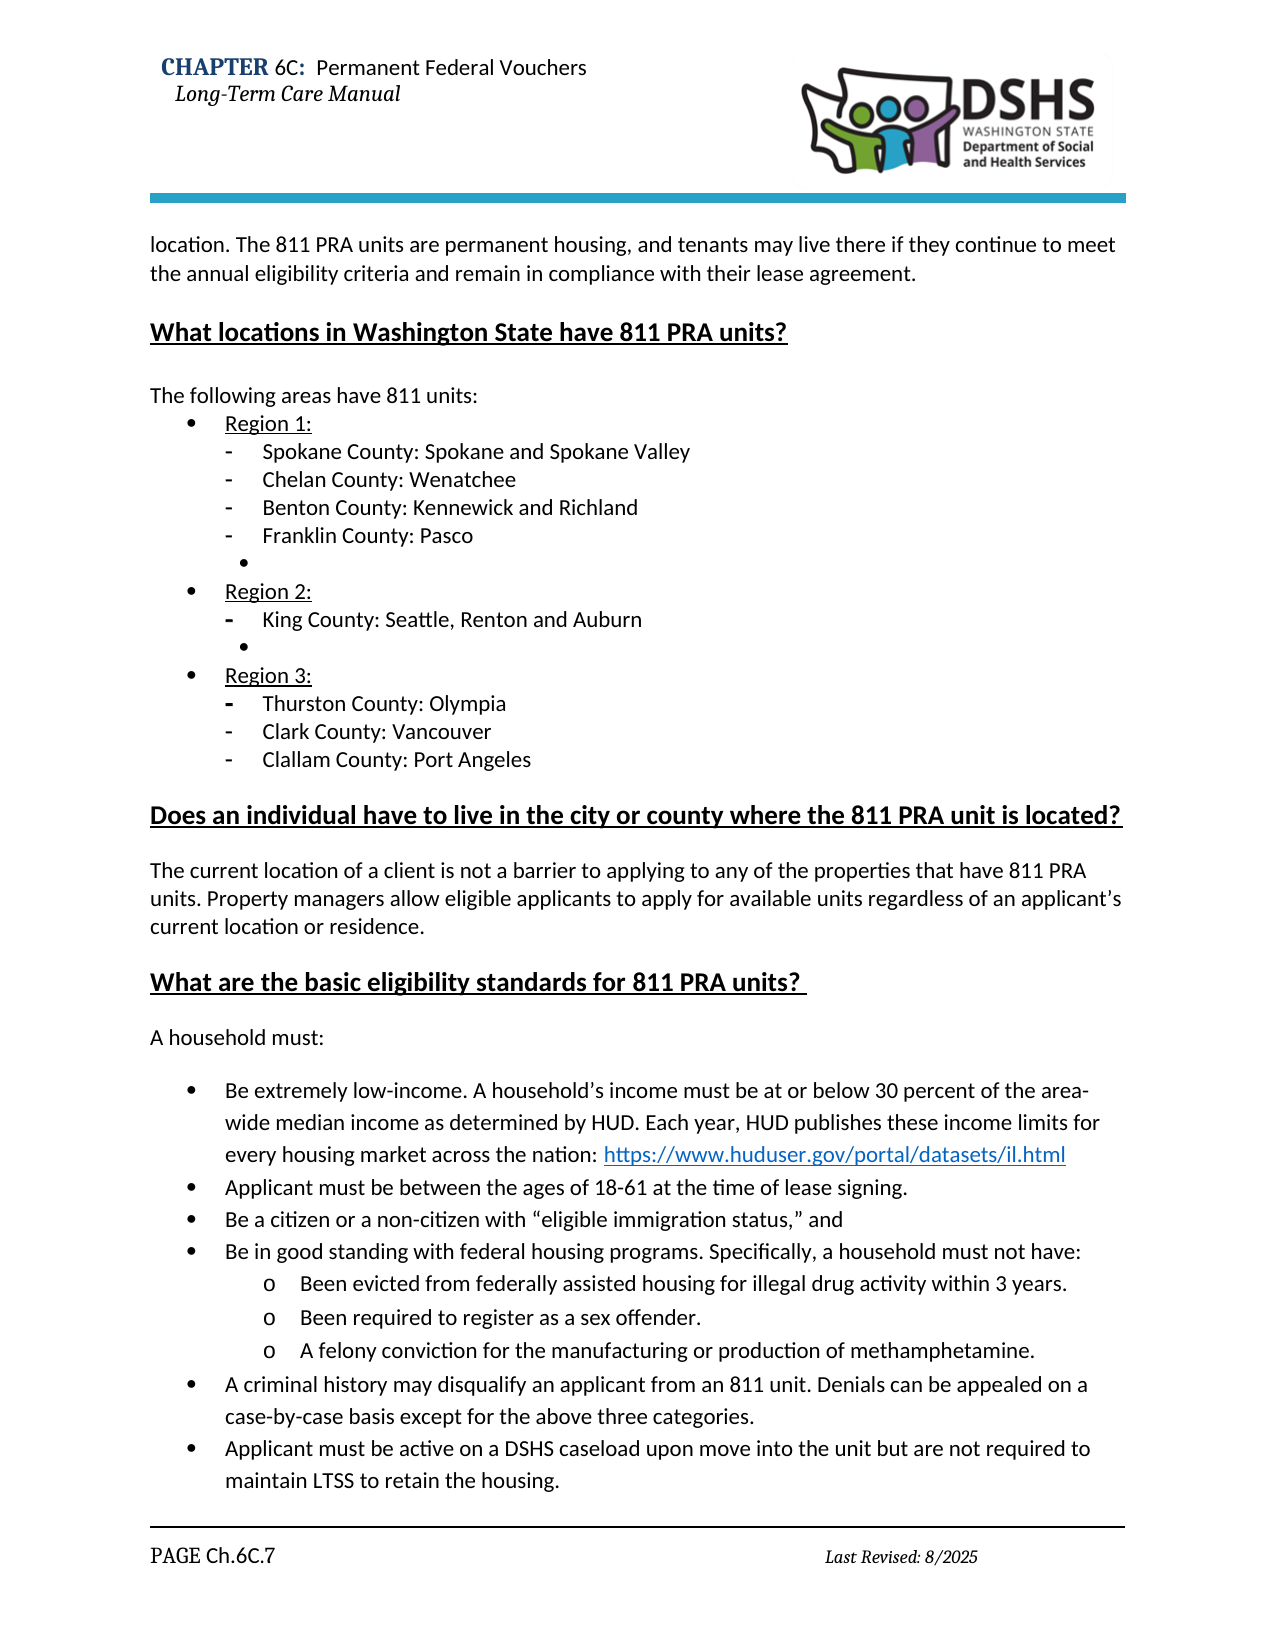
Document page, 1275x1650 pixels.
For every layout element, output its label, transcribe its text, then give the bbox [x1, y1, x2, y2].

list A criminal history may disqualify an applicant from an 811 unit. Denials can be appealed on a case-by-case basis except for the above three categories. [187, 1370, 1125, 1430]
list Franklin County: Pasco [225, 521, 1125, 549]
list Benton County: Kennewick and Richland [225, 493, 1125, 521]
list Been evicted from federally assisted housing for illegal drug activity within 3 years. [262, 1269, 1125, 1298]
text The current location of a client is not a barrier to applying to any of the properties that have 811 PRA units. Property managers allow eligible applicants to apply for available units regardless of an applicant’s current location or residence. [150, 856, 1125, 940]
list A felony conviction for the manufacturing or production of methamphetamine. [262, 1336, 1125, 1366]
text What are the basic eligibility standards for 811 PRA units? [150, 965, 1125, 998]
list Applicant must be between the ages of 18-61 at the time of lease signing. [187, 1173, 1125, 1201]
list Region 2: [187, 577, 1125, 605]
text What locations in Washington State have 811 PRA units? [150, 315, 1125, 348]
list Be extremely low-income. A household’s income must be at or below 30 percent of the area-wide median income as determined by HUD. Each year, HUD publishes these income limits for every housing market across the nation: https://www.huduser.gov/portal/datasets/il.html [187, 1076, 1125, 1168]
list Be a citizen or a non-citizen with “eligible immigration status,” and [187, 1205, 1125, 1233]
list Applicant must be active on a DSHS caseload upon move into the unit but are not required to maintain LTSS to retain the housing. [187, 1434, 1125, 1494]
text Does an individual have to live in the city or county where the 811 PRA unit is located? [150, 798, 1125, 831]
text The following areas have 811 units: [150, 381, 1125, 409]
list Spokane County: Spokane and Spokane Valley [225, 437, 1125, 465]
list Region 1: [187, 409, 1125, 437]
list Chelan County: Wenatchee [225, 465, 1125, 493]
list Clark County: Vancouver [225, 717, 1125, 745]
text A household must: [150, 1023, 1125, 1051]
list Been required to register as a sex offender. [262, 1303, 1125, 1332]
list Be in good standing with federal housing programs. Specifically, a household must not have: [187, 1237, 1125, 1265]
list Thurston County: Olympia [225, 689, 1125, 717]
list Clallam County: Port Angeles [225, 745, 1125, 773]
list Region 3: [187, 661, 1125, 689]
list King County: Seattle, Renton and Auburn [225, 605, 1125, 633]
picture [791, 52, 1115, 189]
